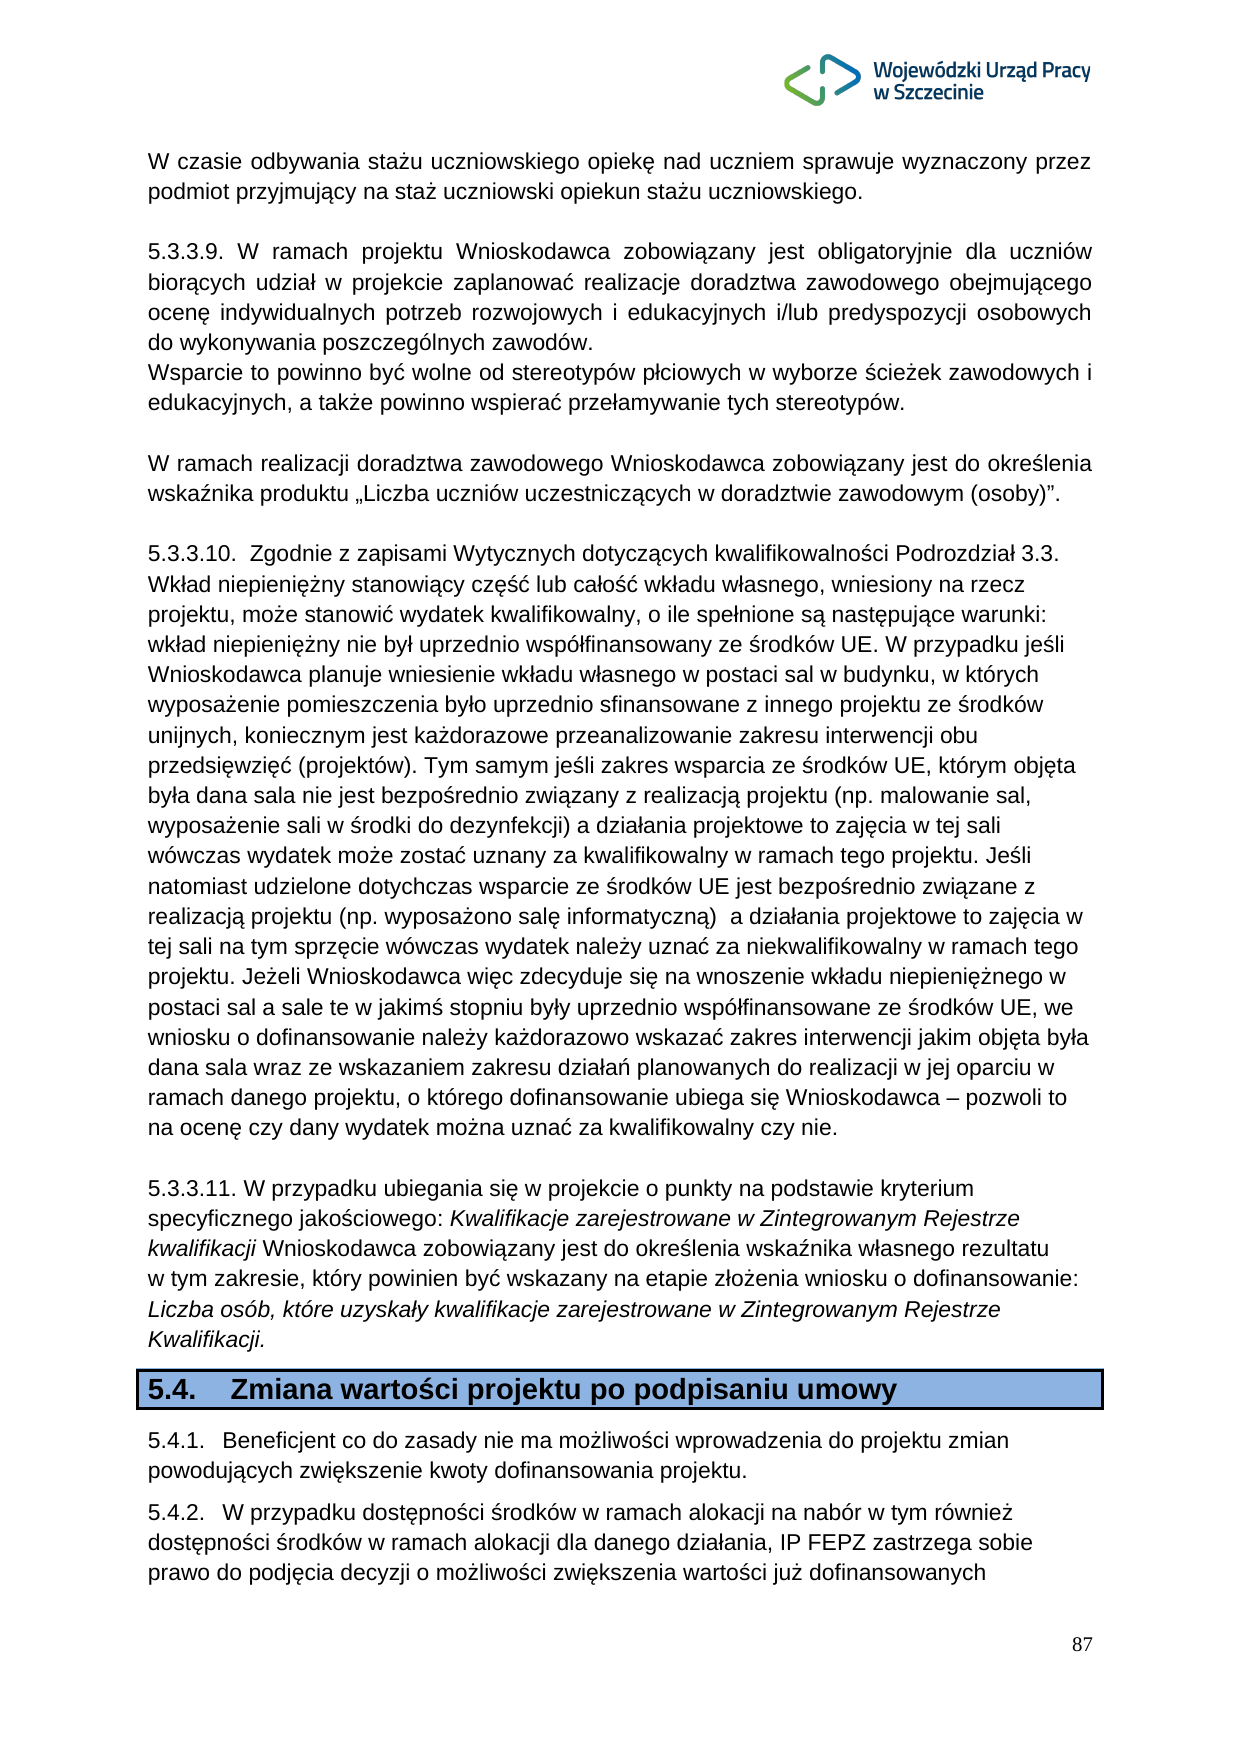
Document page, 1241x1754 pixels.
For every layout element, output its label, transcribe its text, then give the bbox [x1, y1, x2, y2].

list Wsparcie to powinno być wolne od stereotypów płciowych w wyborze ścieżek zawodowych i edukacyjnych, a także powinno wspierać przełamywanie tych stereotypów. [148, 359, 1092, 416]
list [148, 1499, 1092, 1585]
text W czasie odbywania stażu uczniowskiego opiekę nad uczniem sprawuje wyznaczony przez podmiot przyjmujący na staż uczniowski opiekun stażu uczniowskiego. [148, 148, 1092, 204]
text Zmiana wartości projektu po podpisaniu umowy [139, 1372, 1101, 1407]
picture [784, 54, 1091, 106]
text 5.3.3.11. W przypadku ubiegania się w projekcie o punkty na podstawie kryterium specyficznego jakościowego: Kwalifikacje zarejestrowane w Zintegrowanym Rejestrze kwalifikacji Wnioskodawca zobowiązany jest do określenia wskaźnika własnego rezultatu w tym zakresie, który powinien być wskazany na etapie złożenia wniosku o dofinansowanie: Liczba osób, które uzyskały kwalifikacje zarejestrowane w Zintegrowanym Rejestrze Kwalifikacji. [148, 1175, 1092, 1352]
list Beneficjent co do zasady nie ma możliwości wprowadzenia do projektu zmian powodujących zwiększenie kwoty dofinansowania projektu. [148, 1427, 1092, 1483]
text 5.3.3.10. Zgodnie z zapisami Wytycznych dotyczących kwalifikowalności Podrozdział 3.3. Wkład niepieniężny stanowiący część lub całość wkładu własnego, wniesiony na rzecz projektu, może stanowić wydatek kwalifikowalny, o ile spełnione są następujące warunki: wkład niepieniężny nie był uprzednio współfinansowany ze środków UE. W przypadku jeśli Wnioskodawca planuje wniesienie wkładu własnego w postaci sal w budynku, w których wyposażenie pomieszczenia było uprzednio sfinansowane z innego projektu ze środków unijnych, koniecznym jest każdorazowe przeanalizowanie zakresu interwencji obu przedsięwzięć (projektów). Tym samym jeśli zakres wsparcia ze środków UE, którym objęta była dana sala nie jest bezpośrednio związany z realizacją projektu (np. malowanie sal, wyposażenie sali w środki do dezynfekcji) a działania projektowe to zajęcia w tej sali wówczas wydatek może zostać uznany za kwalifikowalny w ramach tego projektu. Jeśli natomiast udzielone dotychczas wsparcie ze środków UE jest bezpośrednio związane z realizacją projektu (np. wyposażono salę informatyczną) a działania projektowe to zajęcia w tej sali na tym sprzęcie wówczas wydatek należy uznać za niekwalifikowalny w ramach tego projektu. Jeżeli Wnioskodawca więc zdecyduje się na wnoszenie wkładu niepieniężnego w postaci sal a sale te w jakimś stopniu były uprzednio współfinansowane ze środków UE, we wniosku o dofinansowanie należy każdorazowo wskazać zakres interwencji jakim objęta była dana sala wraz ze wskazaniem zakresu działań planowanych do realizacji w jej oparciu w ramach danego projektu, o którego dofinansowanie ubiega się Wnioskodawca – pozwoli to na ocenę czy dany wydatek można uznać za kwalifikowalny czy nie. [148, 540, 1092, 1141]
text 5.3.3.9. W ramach projektu Wnioskodawca zobowiązany jest obligatoryjnie dla uczniów biorących udział w projekcie zaplanować realizacje doradztwa zawodowego obejmującego ocenę indywidualnych potrzeb rozwojowych i edukacyjnych i/lub predyspozycji osobowych do wykonywania poszczególnych zawodów. [148, 238, 1092, 355]
list W ramach realizacji doradztwa zawodowego Wnioskodawca zobowiązany jest do określenia wskaźnika produktu „Liczba uczniów uczestniczących w doradztwie zawodowym (osoby)”. [148, 450, 1092, 506]
